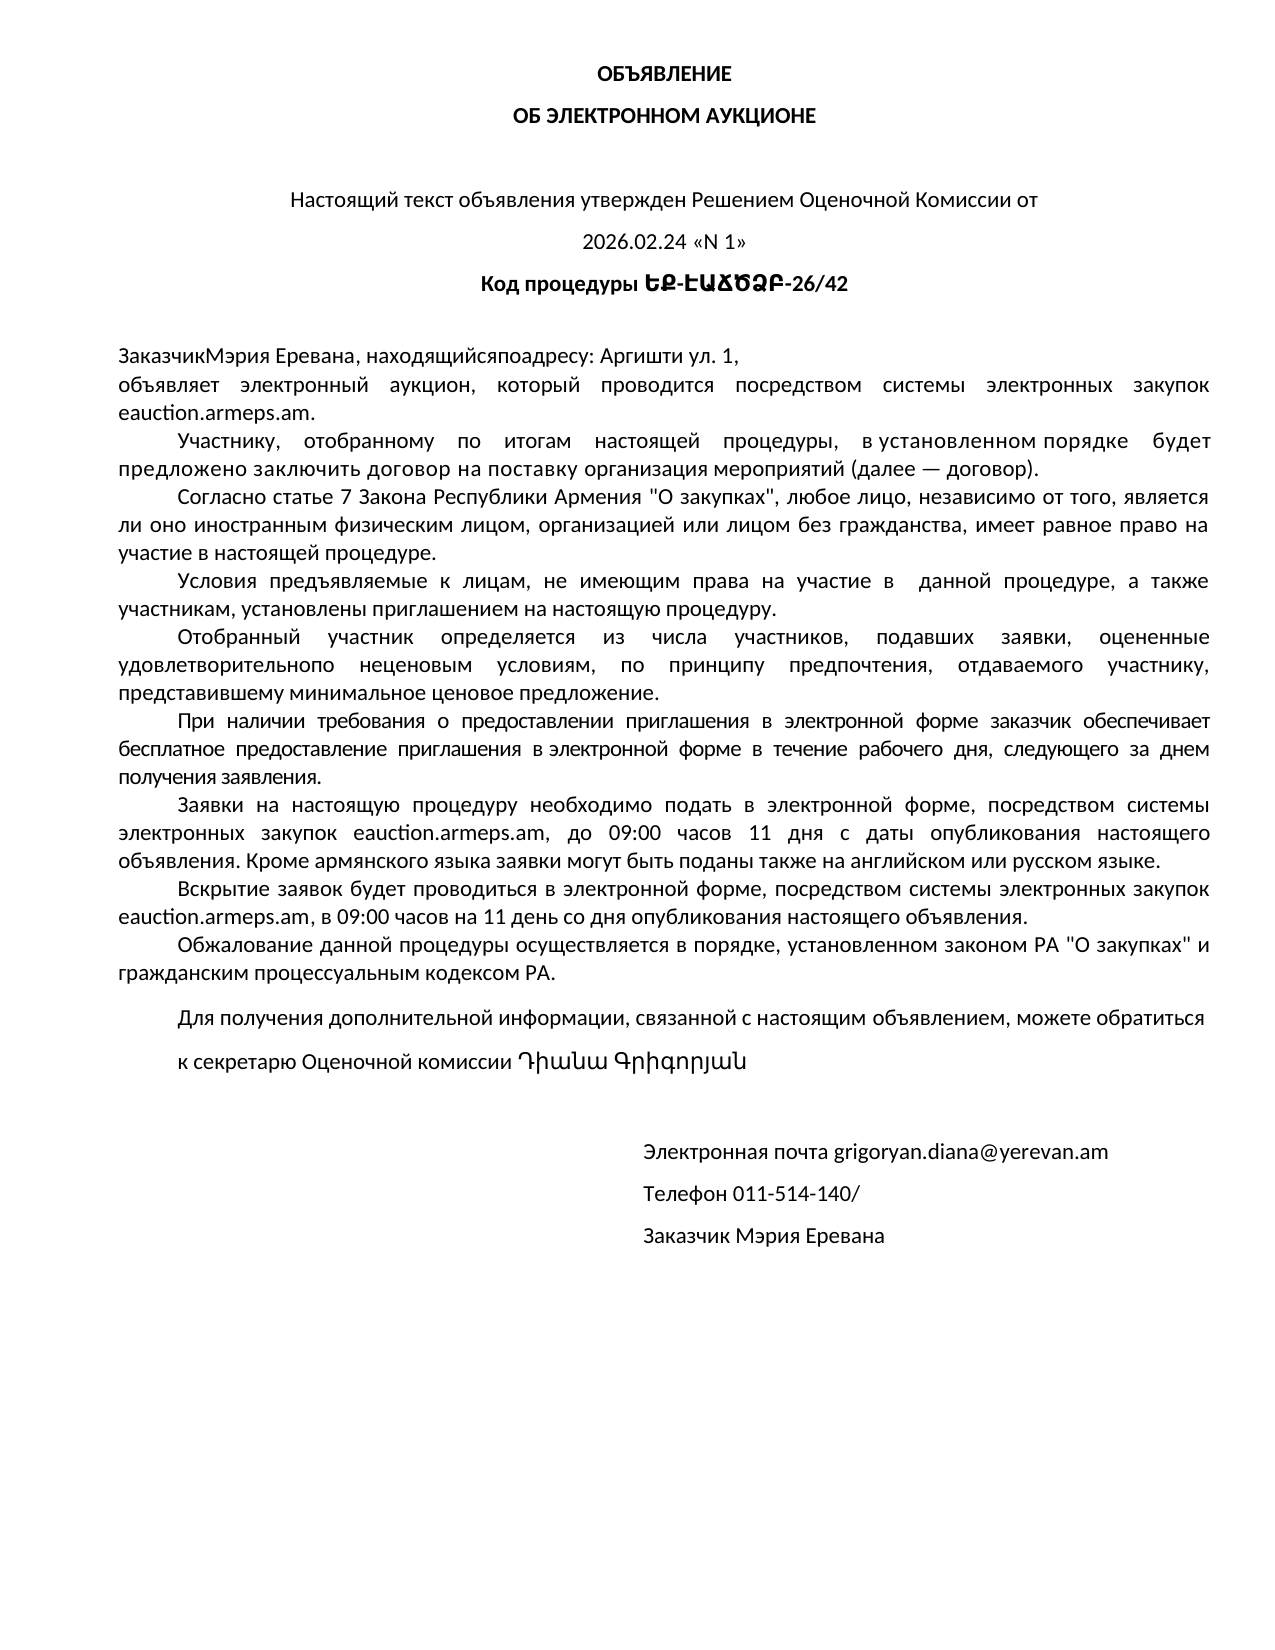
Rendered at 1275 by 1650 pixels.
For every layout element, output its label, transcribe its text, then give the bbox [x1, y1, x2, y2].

text Код процедуры ԵՔ-ԷԱՃԾՁԲ-26/42 [118, 269, 1211, 297]
text Согласно статье 7 Закона Республики Армения "О закупках", любое лицо, независимо от того, является ли оно иностранным физическим лицом, организацией или лицом без гражданства, имеет равное право на участие в настоящей процедуре. [118, 482, 1211, 566]
text 2026.02.24 «N 1» [118, 227, 1211, 255]
text Телефон 011-514-140/ [643, 1179, 1211, 1207]
text объявляет электронный аукцион, который проводится посредством системы электронных закупок eauction.armeps.am. [118, 370, 1211, 426]
text Участнику, отобранному по итогам настоящей процедуры, в установленном порядке будет предложено заключить договор на поставку организация мероприятий (далее — договор). [118, 426, 1211, 482]
text Условия предъявляемые к лицам, не имеющим права на участие в данной процедуре, а также участникам, установлены приглашением на настоящую процедуру. [118, 566, 1211, 622]
text Настоящий текст объявления утвержден Решением Оценочной Комиссии от [118, 185, 1211, 213]
text Отобранный участник определяется из числа участников, подавших заявки, оцененные удовлетворительнопо неценовым условиям, по принципу предпочтения, отдаваемого участнику, представившему минимальное ценовое предложение. [118, 622, 1211, 706]
text Обжалование данной процедуры осуществляется в порядке, установленном законом РА "О закупках" и гражданским процессуальным кодексом РА. [118, 930, 1211, 986]
text Заявки на настоящую процедуру необходимо подать в электронной форме, посредством системы электронных закупок eauction.armeps.am, до 09:00 часов 11 дня с даты опубликования настоящего объявления. Кроме армянского языка заявки могут быть поданы также на английском или русском языке. [118, 790, 1211, 874]
text ЗаказчикМэрия Еревана, находящийсяпоадресу: Аргишти ул. 1, [118, 342, 1211, 370]
text Электронная почта grigoryan.diana@yerevan.am [643, 1137, 1211, 1165]
text Заказчик Мэрия Еревана [643, 1221, 1211, 1249]
text ОБЪЯВЛЕНИЕ [118, 59, 1211, 87]
text При наличии требования о предоставлении приглашения в электронной форме заказчик обеспечивает бесплатное предоставление приглашения в электронной форме в течение рабочего дня, следующего за днем получения заявления. [118, 706, 1211, 790]
text Вскрытие заявок будет проводиться в электронной форме, посредством системы электронных закупок eauction.armeps.am, в 09:00 часов на 11 день со дня опубликования настоящего объявления. [118, 874, 1211, 930]
text к секретарю Оценочной комиссии Դիանա Գրիգորյան [118, 1047, 1211, 1076]
text Для получения дополнительной информации, связанной с настоящим объявлением, можете обратиться [118, 1003, 1211, 1031]
text ОБ ЭЛЕКТРОННОМ АУКЦИОНЕ [118, 101, 1211, 129]
